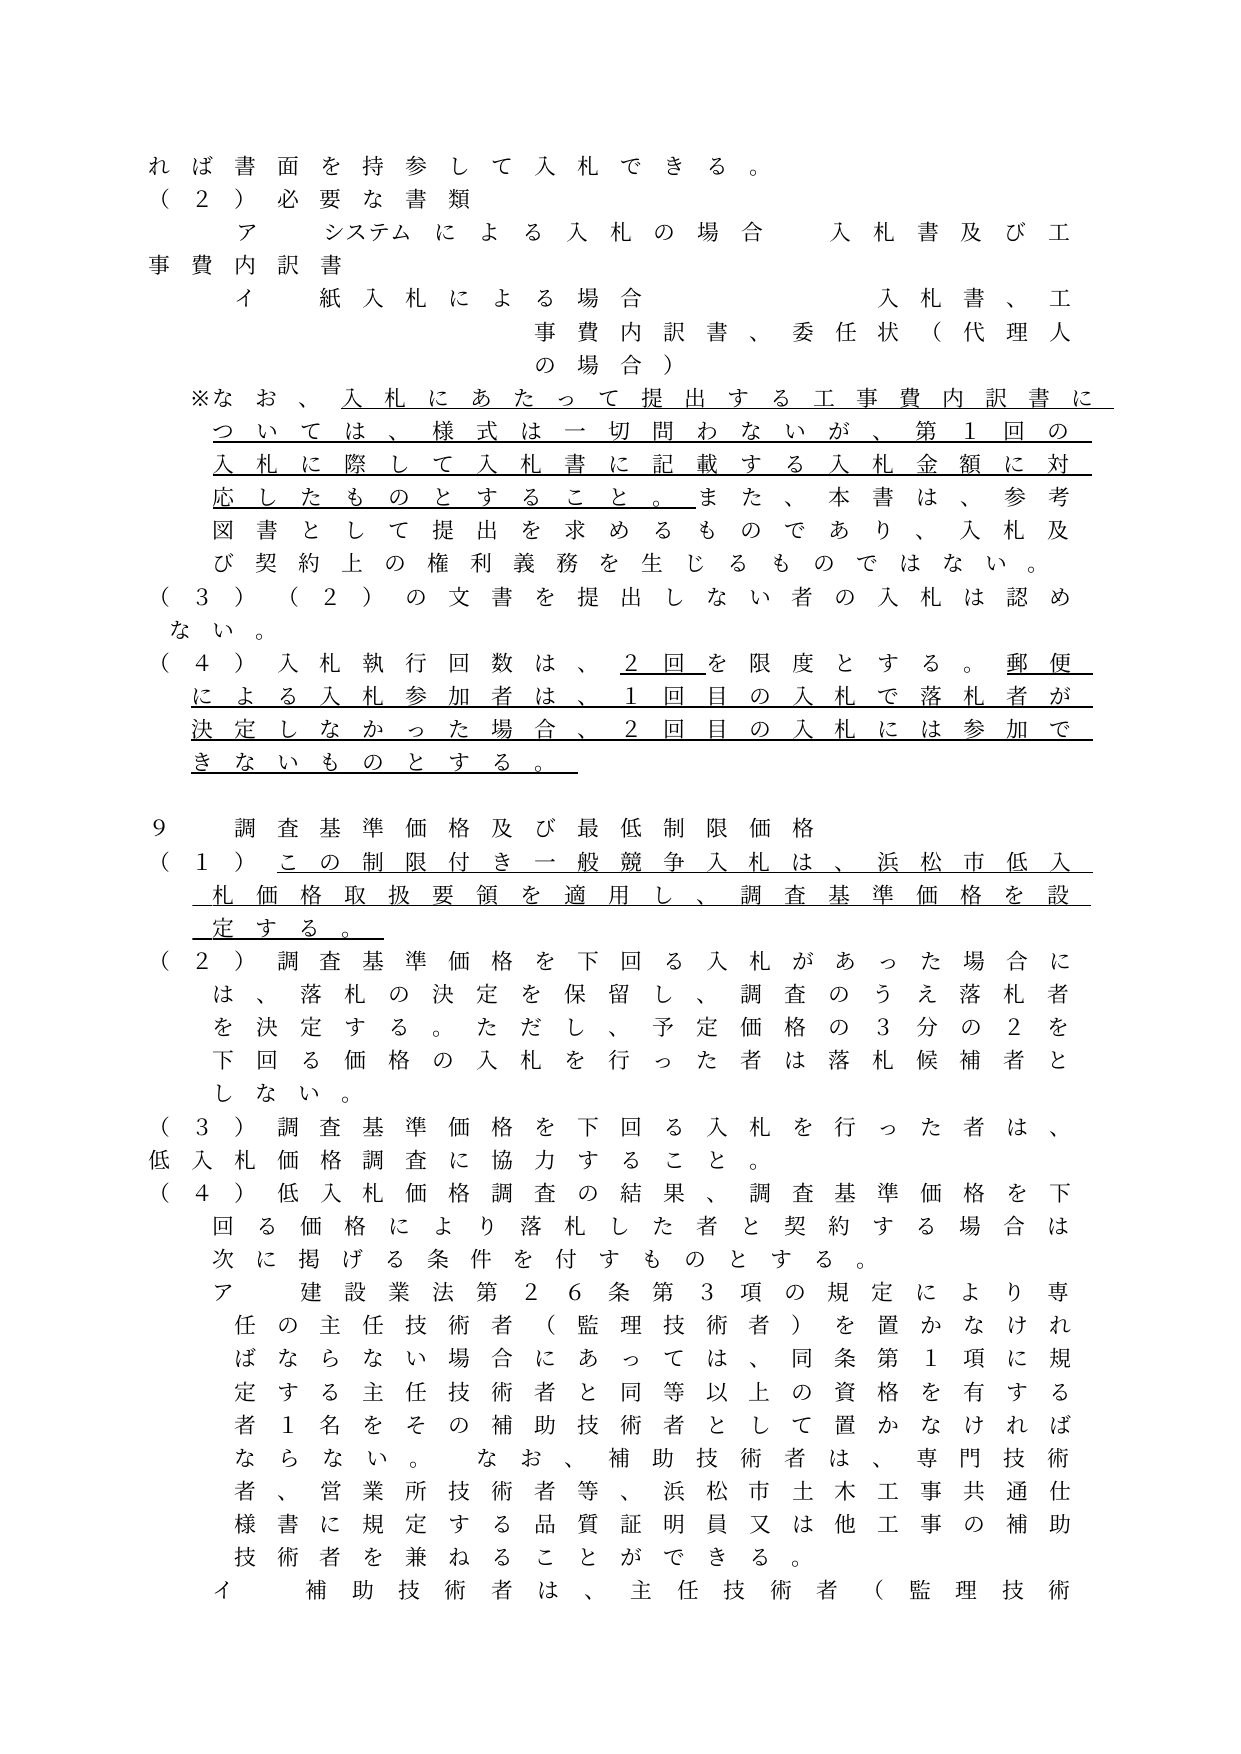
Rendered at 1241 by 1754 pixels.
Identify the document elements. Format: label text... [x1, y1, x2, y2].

text ア システムによる入札の場合 入札書及び工事費内訳書 [148, 214, 1092, 281]
text （３）（２）の文書を提出しない者の入札は認めない。 [148, 579, 1092, 645]
text （４）低入札価格調査の結果、調査基準価格を下回る価格により落札した者と契約する場合は、次に掲げる条件を付すものとする。 [148, 1175, 1092, 1274]
text （４）入札執行回数は、２回を限度とする。郵便による入札参加者は、１回目の入札で落札者が決定しなかった場合、２回目の入札には参加できないものとする。 [148, 645, 1092, 778]
text イ 紙入札による場合 入札書、工事費内訳書、委任状（代理人の場合） [148, 281, 1092, 380]
text ※なお、入札にあたって提出する工事費内訳書については、様式は一切問わないが、第１回の入札に際して入札書に記載する入札金額に対応したものとすること。また、本書は、参考図書として提出を求めるものであり、入札及び契約上の権利義務を生じるものではない。 [191, 380, 1092, 579]
text ア 建設業法第２６条第３項の規定により専任の主任技術者（監理技術者）を置かなければならない場合にあっては、同条第１項に規定する主任技術者と同等以上の資格を有する者１名をその補助技術者として置かなければならない。 なお、補助技術者は、専門技術者、営業所技術者等、浜松市土木工事共通仕様書に規定する品質証明員又は他工事の補助技術者を兼ねることができる。 [192, 1274, 1092, 1573]
text （３）調査基準価格を下回る入札を行った者は、低入札価格調査に協力すること。 [148, 1109, 1092, 1175]
text （１）この制限付き一般競争入札は、浜松市低入札価格取扱要領を適用し、調査基準価格を設定する。 [148, 844, 1092, 943]
text （２）必要な書類 [148, 181, 1092, 214]
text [148, 148, 1092, 181]
text ９ 調査基準価格及び最低制限価格 [148, 811, 1092, 844]
text （２）調査基準価格を下回る入札があった場合には、落札の決定を保留し、調査のうえ落札者を決定する。ただし、予定価格の３分の２を下回る価格の入札を行った者は落札候補者としない。 [148, 943, 1092, 1109]
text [193, 1573, 1092, 1606]
